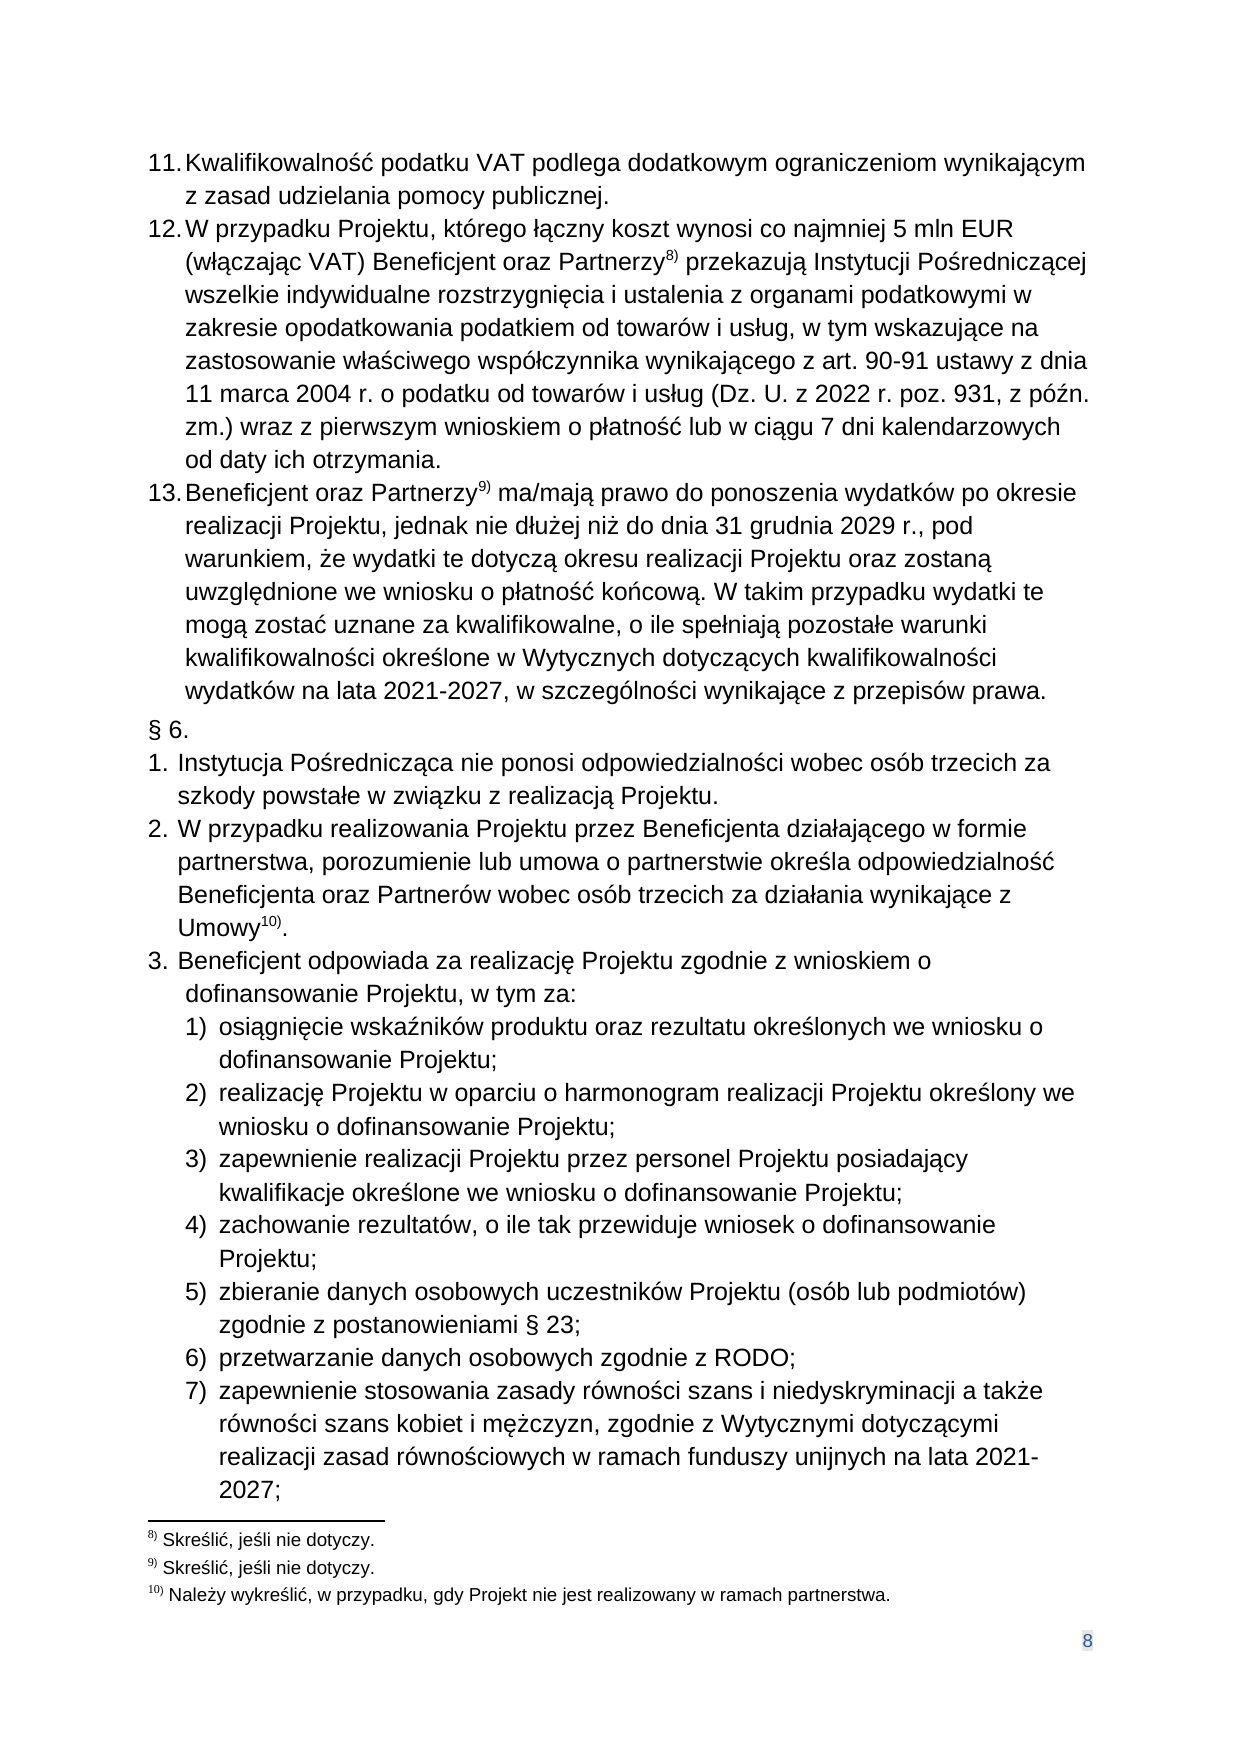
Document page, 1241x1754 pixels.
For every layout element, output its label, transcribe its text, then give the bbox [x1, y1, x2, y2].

list Beneficjent odpowiada za realizację Projektu zgodnie z wnioskiem o dofinansowanie Projektu, w tym za: [148, 946, 1093, 1008]
list W przypadku realizowania Projektu przez Beneficjenta działającego w formie partnerstwa, porozumienie lub umowa o partnerstwie określa odpowiedzialność Beneficjenta oraz Partnerów wobec osób trzecich za działania wynikające z Umowy). [148, 814, 1093, 942]
list osiągnięcie wskaźników produktu oraz rezultatu określonych we wniosku o dofinansowanie Projektu; [185, 1012, 1093, 1074]
list realizację Projektu w oparciu o harmonogram realizacji Projektu określony we wniosku o dofinansowanie Projektu; [185, 1078, 1093, 1140]
list zapewnienie realizacji Projektu przez personel Projektu posiadający kwalifikacje określone we wniosku o dofinansowanie Projektu; [185, 1144, 1093, 1206]
list przetwarzanie danych osobowych zgodnie z RODO; [185, 1343, 1093, 1371]
list Beneficjent oraz Partnerzy) ma/mają prawo do ponoszenia wydatków po okresie realizacji Projektu, jednak nie dłużej niż do dnia 31 grudnia 2029 r., pod warunkiem, że wydatki te dotyczą okresu realizacji Projektu oraz zostaną uwzględnione we wniosku o płatność końcową. W takim przypadku wydatki te mogą zostać uznane za kwalifikowalne, o ile spełniają pozostałe warunki kwalifikowalności określone w Wytycznych dotyczących kwalifikowalności wydatków na lata 2021-2027, w szczególności wynikające z przepisów prawa. [148, 478, 1093, 705]
list Kwalifikowalność podatku VAT podlega dodatkowym ograniczeniom wynikającym z zasad udzielania pomocy publicznej. [148, 148, 1093, 209]
subtitle § 6. [148, 715, 1093, 744]
list zbieranie danych osobowych uczestników Projektu (osób lub podmiotów) zgodnie z postanowieniami § 23; [185, 1277, 1093, 1338]
list Instytucja Pośrednicząca nie ponosi odpowiedzialności wobec osób trzecich za szkody powstałe w związku z realizacją Projektu. [148, 748, 1093, 810]
list zachowanie rezultatów, o ile tak przewiduje wniosek o dofinansowanie Projektu; [185, 1211, 1093, 1272]
list W przypadku Projektu, którego łączny koszt wynosi co najmniej 5 mln EUR (włączając VAT) Beneficjent oraz Partnerzy) przekazują Instytucji Pośredniczącej wszelkie indywidualne rozstrzygnięcia i ustalenia z organami podatkowymi w zakresie opodatkowania podatkiem od towarów i usług, w tym wskazujące na zastosowanie właściwego współczynnika wynikającego z art. 90-91 ustawy z dnia 11 marca 2004 r. o podatku od towarów i usług (Dz. U. z 2022 r. poz. 931, z późn. zm.) wraz z pierwszym wnioskiem o płatność lub w ciągu 7 dni kalendarzowych od daty ich otrzymania. [148, 214, 1093, 473]
list zapewnienie stosowania zasady równości szans i niedyskryminacji a także równości szans kobiet i mężczyzn, zgodnie z Wytycznymi dotyczącymi realizacji zasad równościowych w ramach funduszy unijnych na lata 2021-2027; [185, 1376, 1093, 1503]
